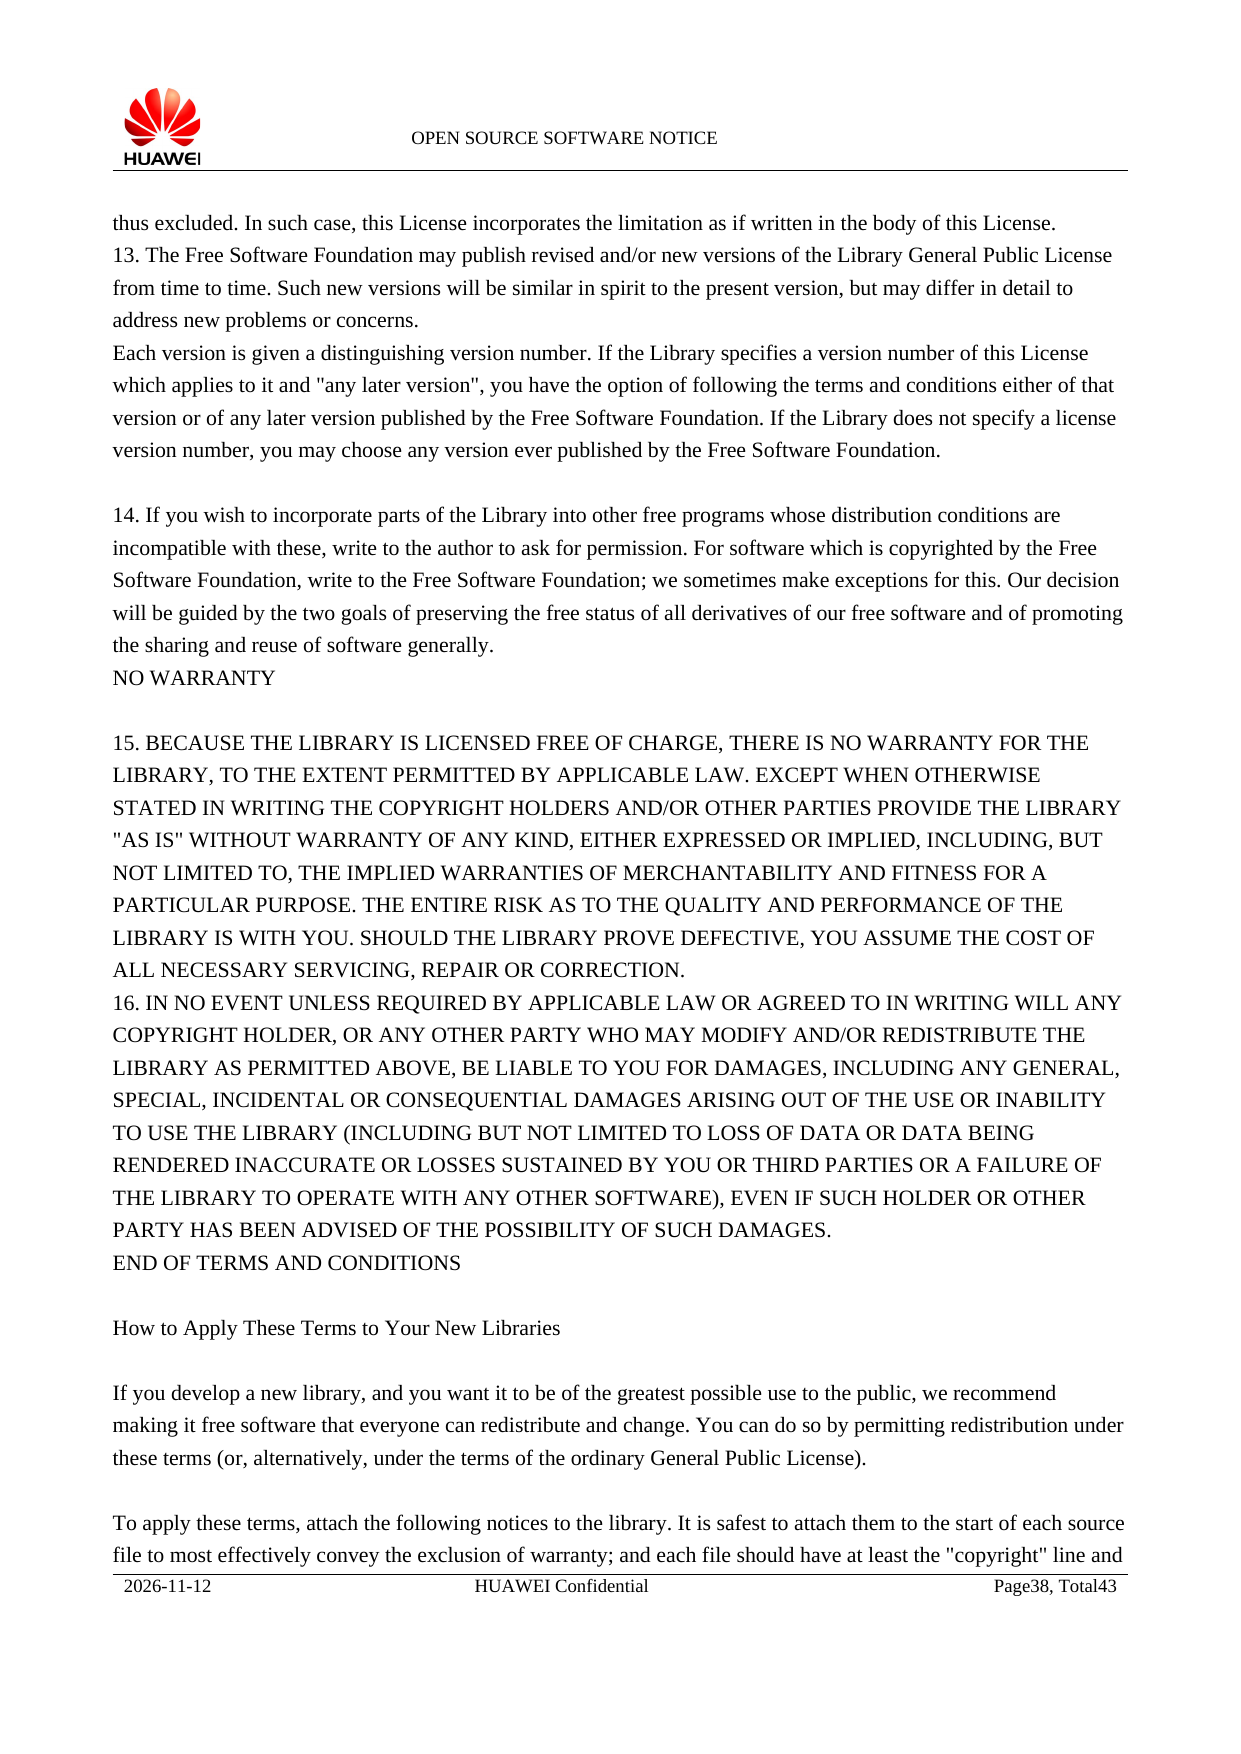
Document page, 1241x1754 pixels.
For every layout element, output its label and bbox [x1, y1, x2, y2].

picture [124, 88, 201, 165]
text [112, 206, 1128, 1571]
